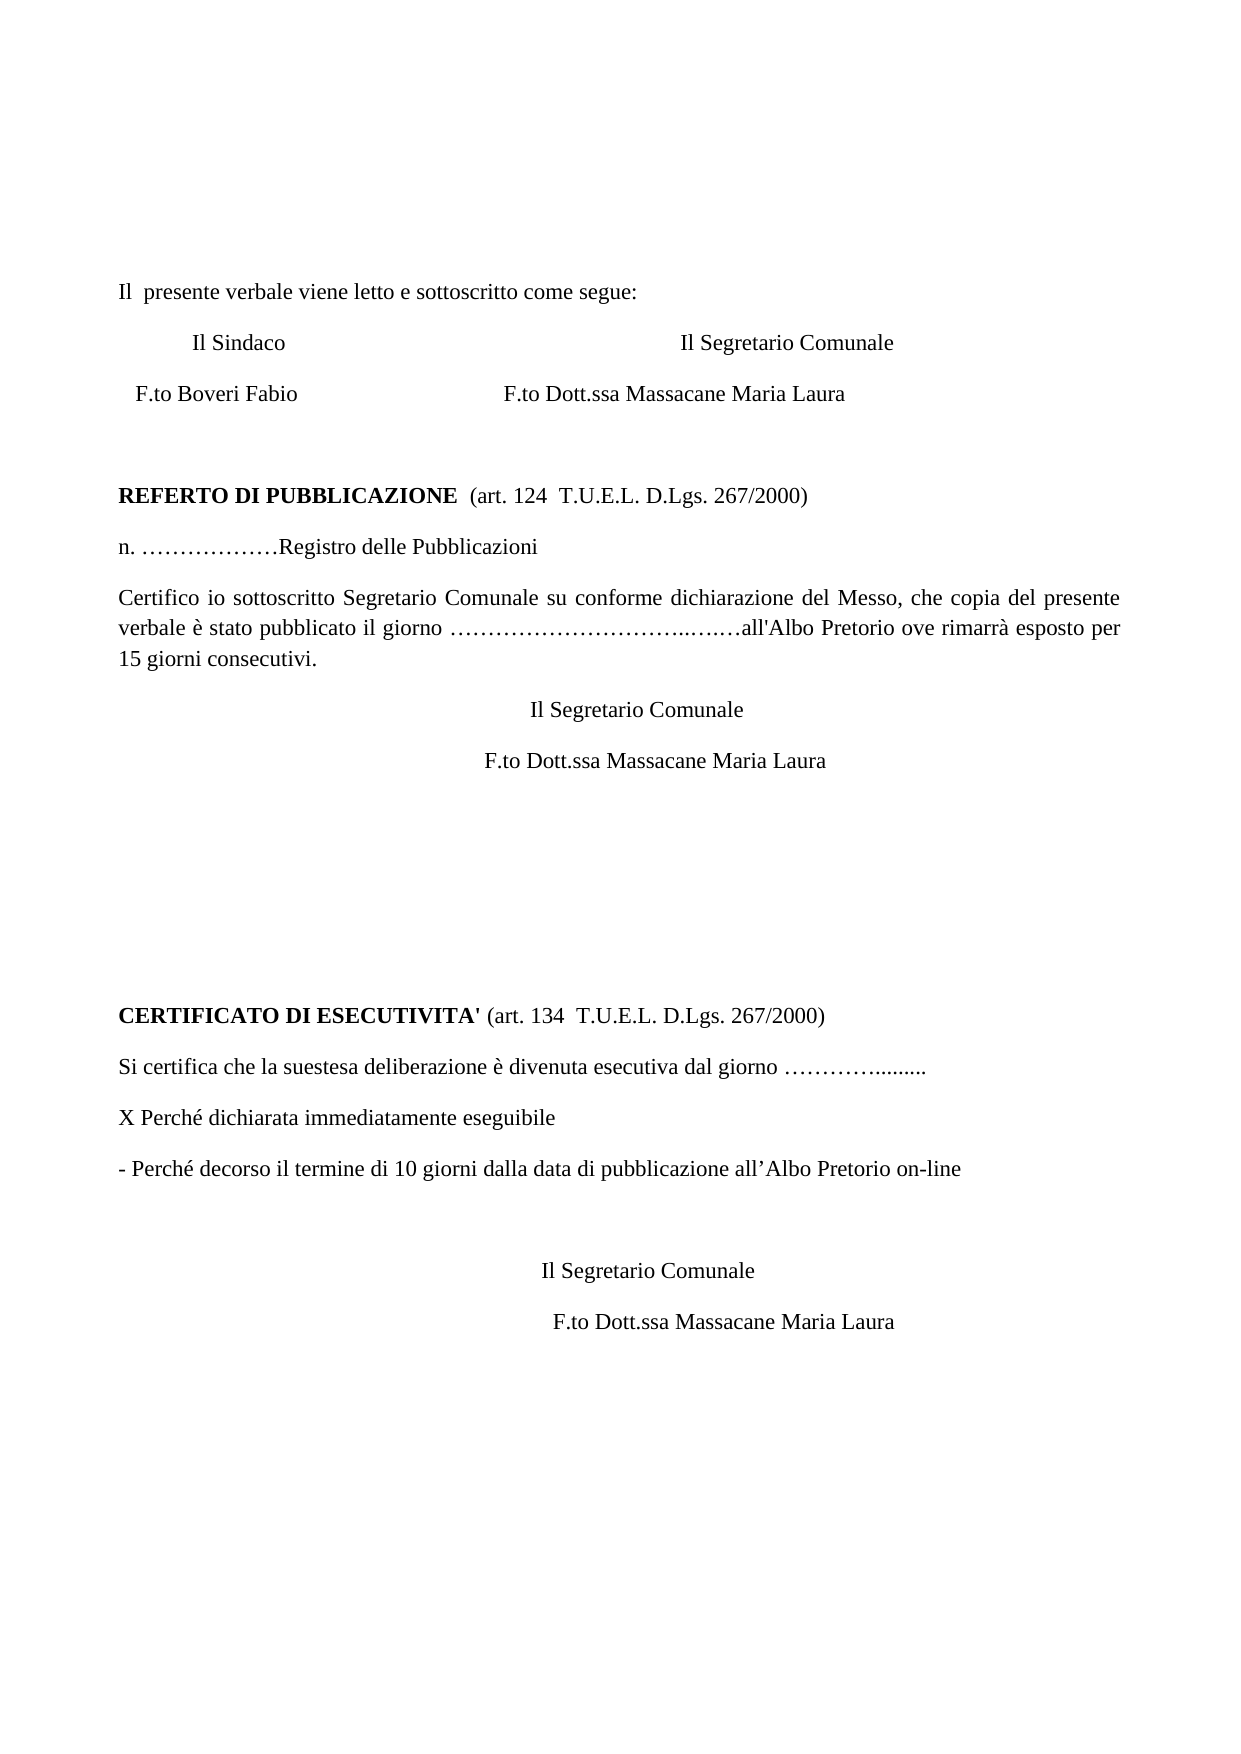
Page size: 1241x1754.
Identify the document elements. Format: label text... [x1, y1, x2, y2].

text - Perché decorso il termine di 10 giorni dalla data di pubblicazione all’Albo Pretorio on-line [118, 1155, 1122, 1181]
text REFERTO DI PUBBLICAZIONE (art. 124 T.U.E.L. D.Lgs. 267/2000) [118, 482, 1122, 508]
text F.to Dott.ssa Massacane Maria Laura [118, 1308, 1122, 1334]
text Si certifica che la suestesa deliberazione è divenuta esecutiva dal giorno …………......... [118, 1053, 1122, 1079]
text F.to Boveri Fabio F.to Dott.ssa Massacane Maria Laura [118, 380, 1122, 406]
text CERTIFICATO DI ESECUTIVITA' (art. 134 T.U.E.L. D.Lgs. 267/2000) [118, 1002, 1122, 1028]
text Certifico io sottoscritto Segretario Comunale su conforme dichiarazione del Messo, che copia del presente verbale è stato pubblicato il giorno …………………………..….…all'Albo Pretorio ove rimarrà esposto per 15 giorni consecutivi. [118, 584, 1122, 671]
text Il Segretario Comunale [118, 1257, 1122, 1283]
text X Perché dichiarata immediatamente eseguibile [118, 1104, 1122, 1130]
text n. ………………Registro delle Pubblicazioni [118, 533, 1122, 559]
text Il presente verbale viene letto e sottoscritto come segue: [118, 278, 1122, 304]
text Il Segretario Comunale [118, 696, 1122, 722]
text F.to Dott.ssa Massacane Maria Laura [118, 747, 1122, 773]
text Il Sindaco Il Segretario Comunale [118, 329, 1122, 355]
